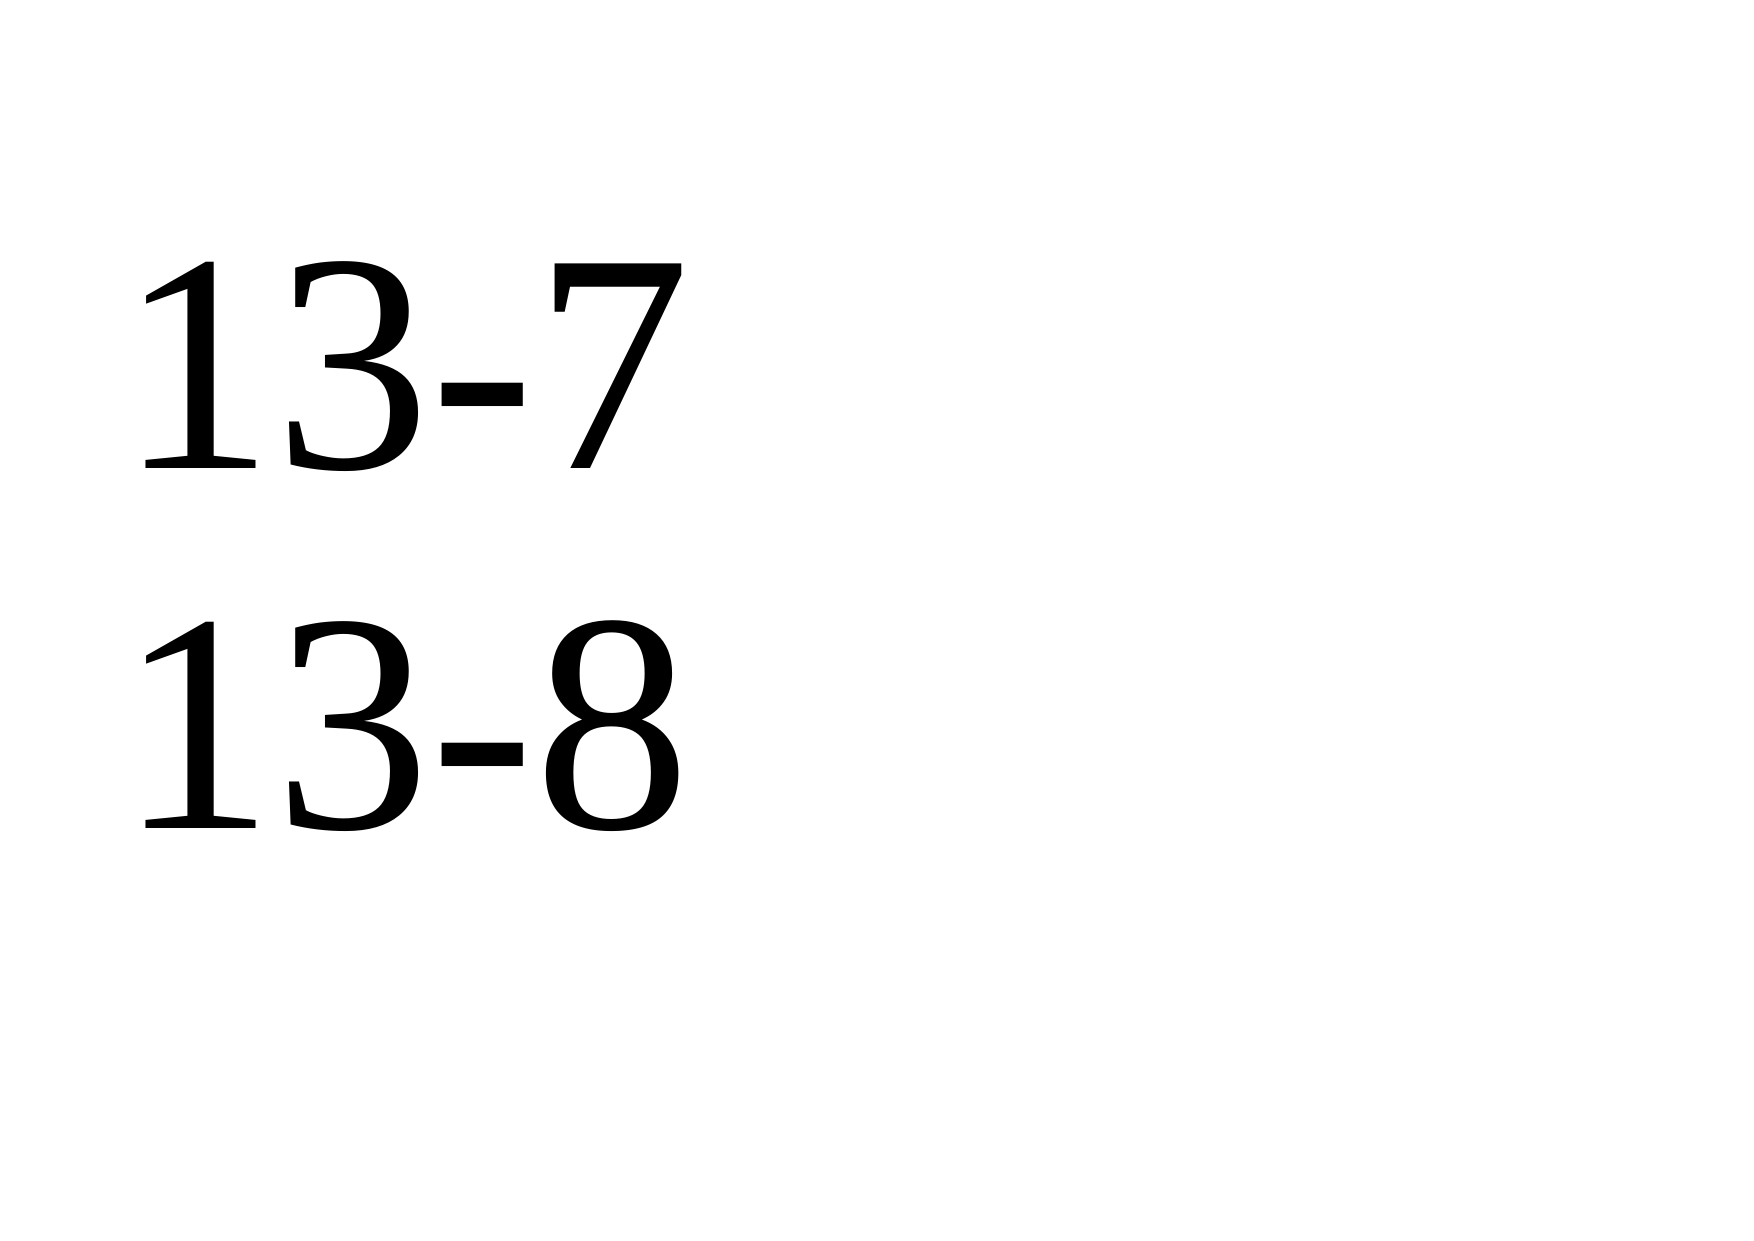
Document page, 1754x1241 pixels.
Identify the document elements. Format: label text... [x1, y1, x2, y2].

text 13-7 13-8 [118, 177, 1636, 896]
